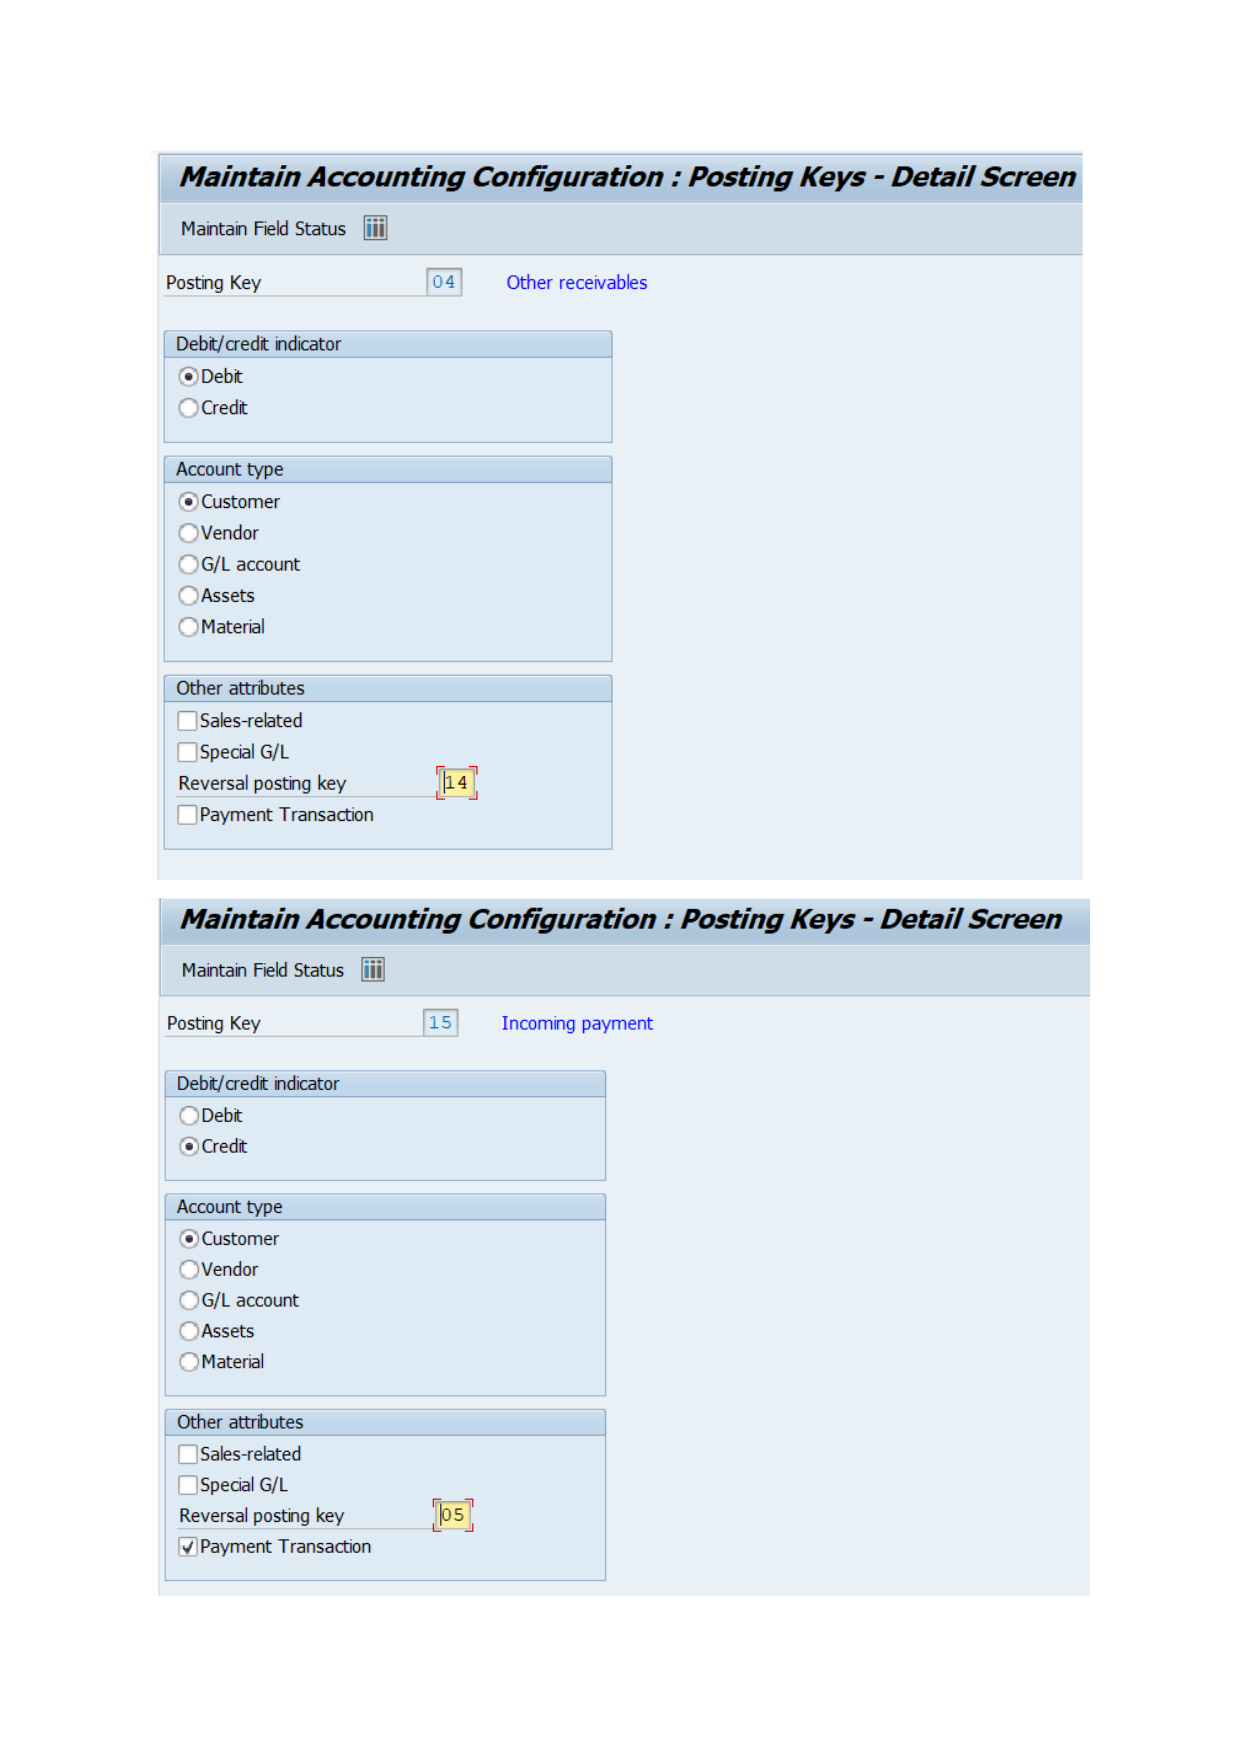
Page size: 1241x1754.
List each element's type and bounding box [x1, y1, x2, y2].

picture [150, 898, 1091, 1596]
picture [150, 150, 1083, 880]
